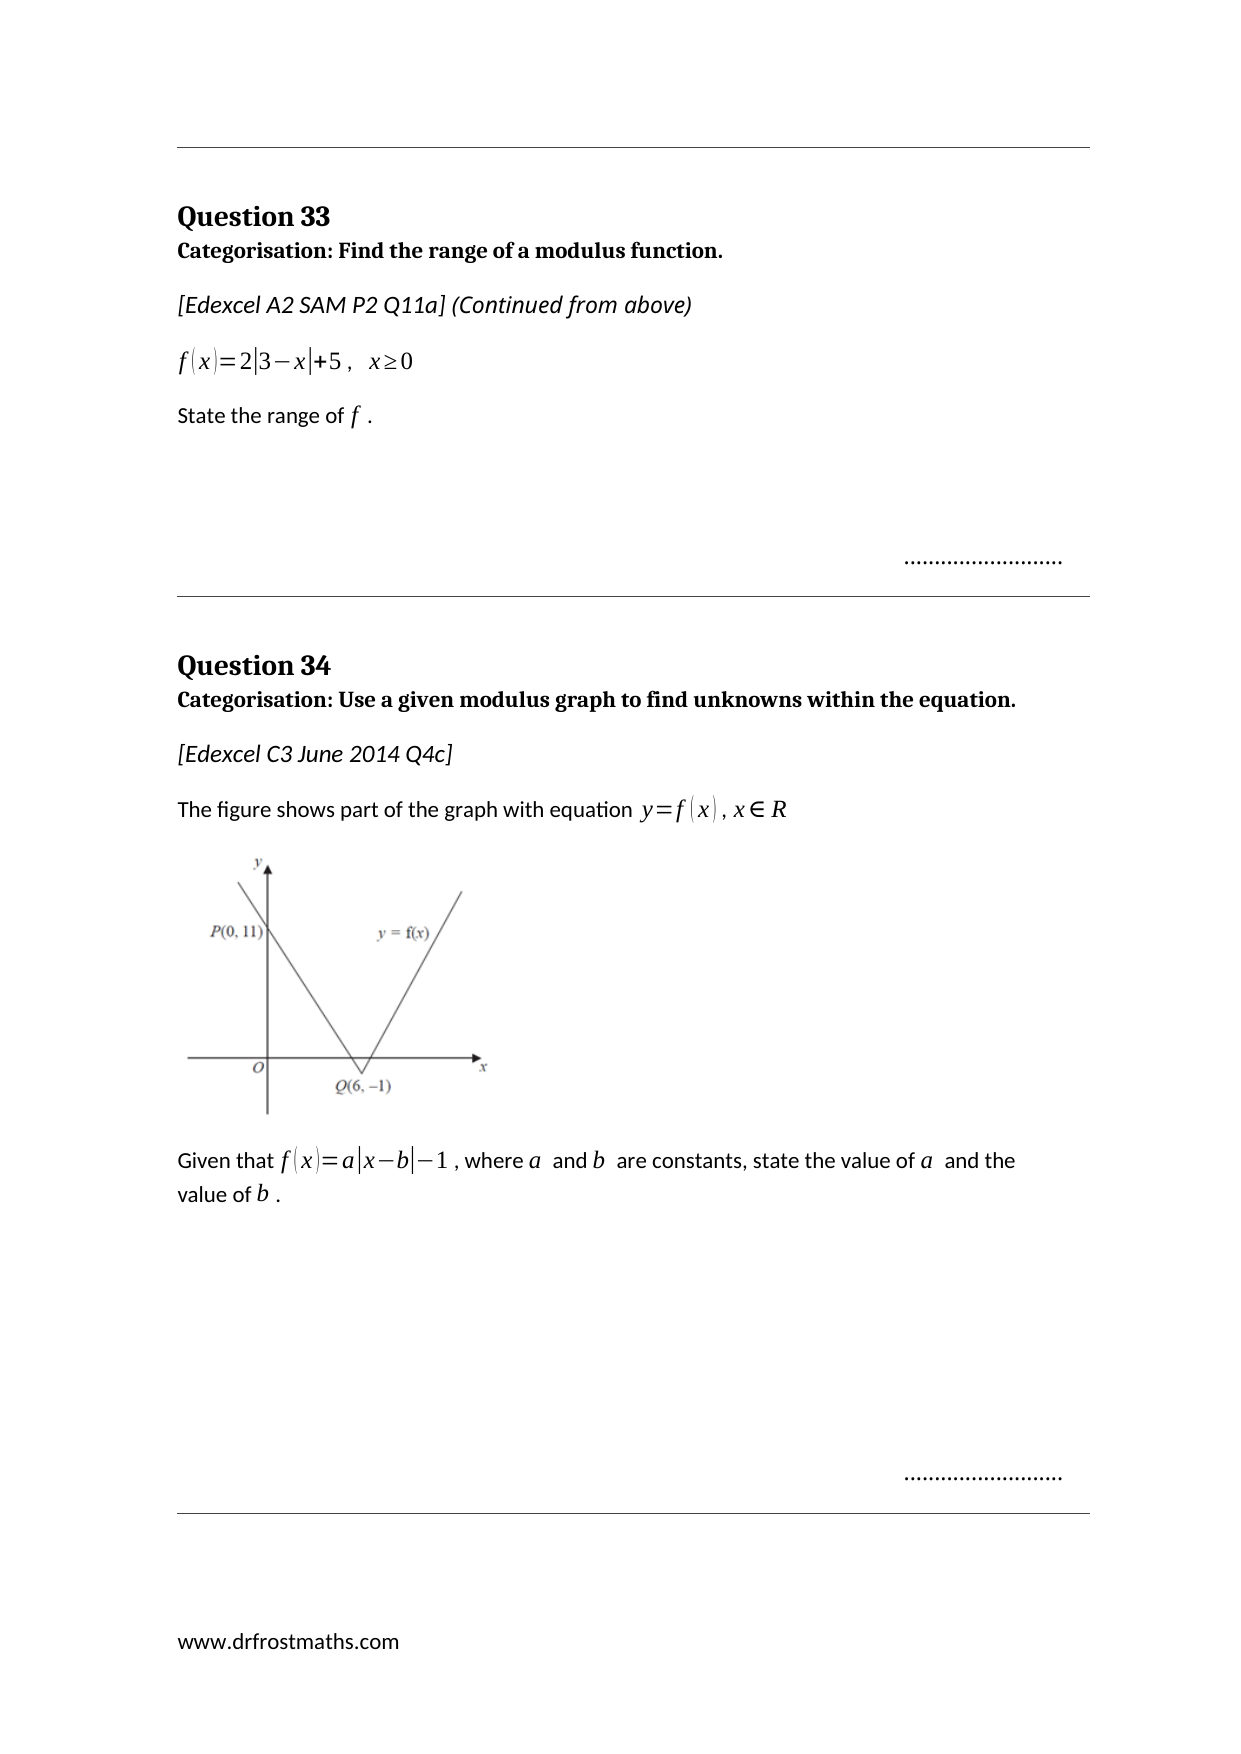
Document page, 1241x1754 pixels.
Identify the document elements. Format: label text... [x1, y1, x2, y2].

text .......................... [177, 1456, 1063, 1488]
text Question 33 Categorisation: Find the range of a modulus function. [177, 201, 1063, 264]
text The figure shows part of the graph with equation , [177, 794, 1063, 824]
text [Edexcel A2 SAM P2 Q11a] (Continued from above) [177, 289, 1063, 320]
text State the range of . [177, 401, 1063, 429]
text .......................... [177, 540, 1063, 571]
text , [177, 346, 1063, 376]
text Question 34 Categorisation: Use a given modulus graph to find unknowns within the equation. [177, 649, 1063, 713]
picture [177, 849, 498, 1121]
text Given that , where and are constants, state the value of and the value of . [177, 1145, 1063, 1208]
text [Edexcel C3 June 2014 Q4c] [177, 738, 1063, 768]
